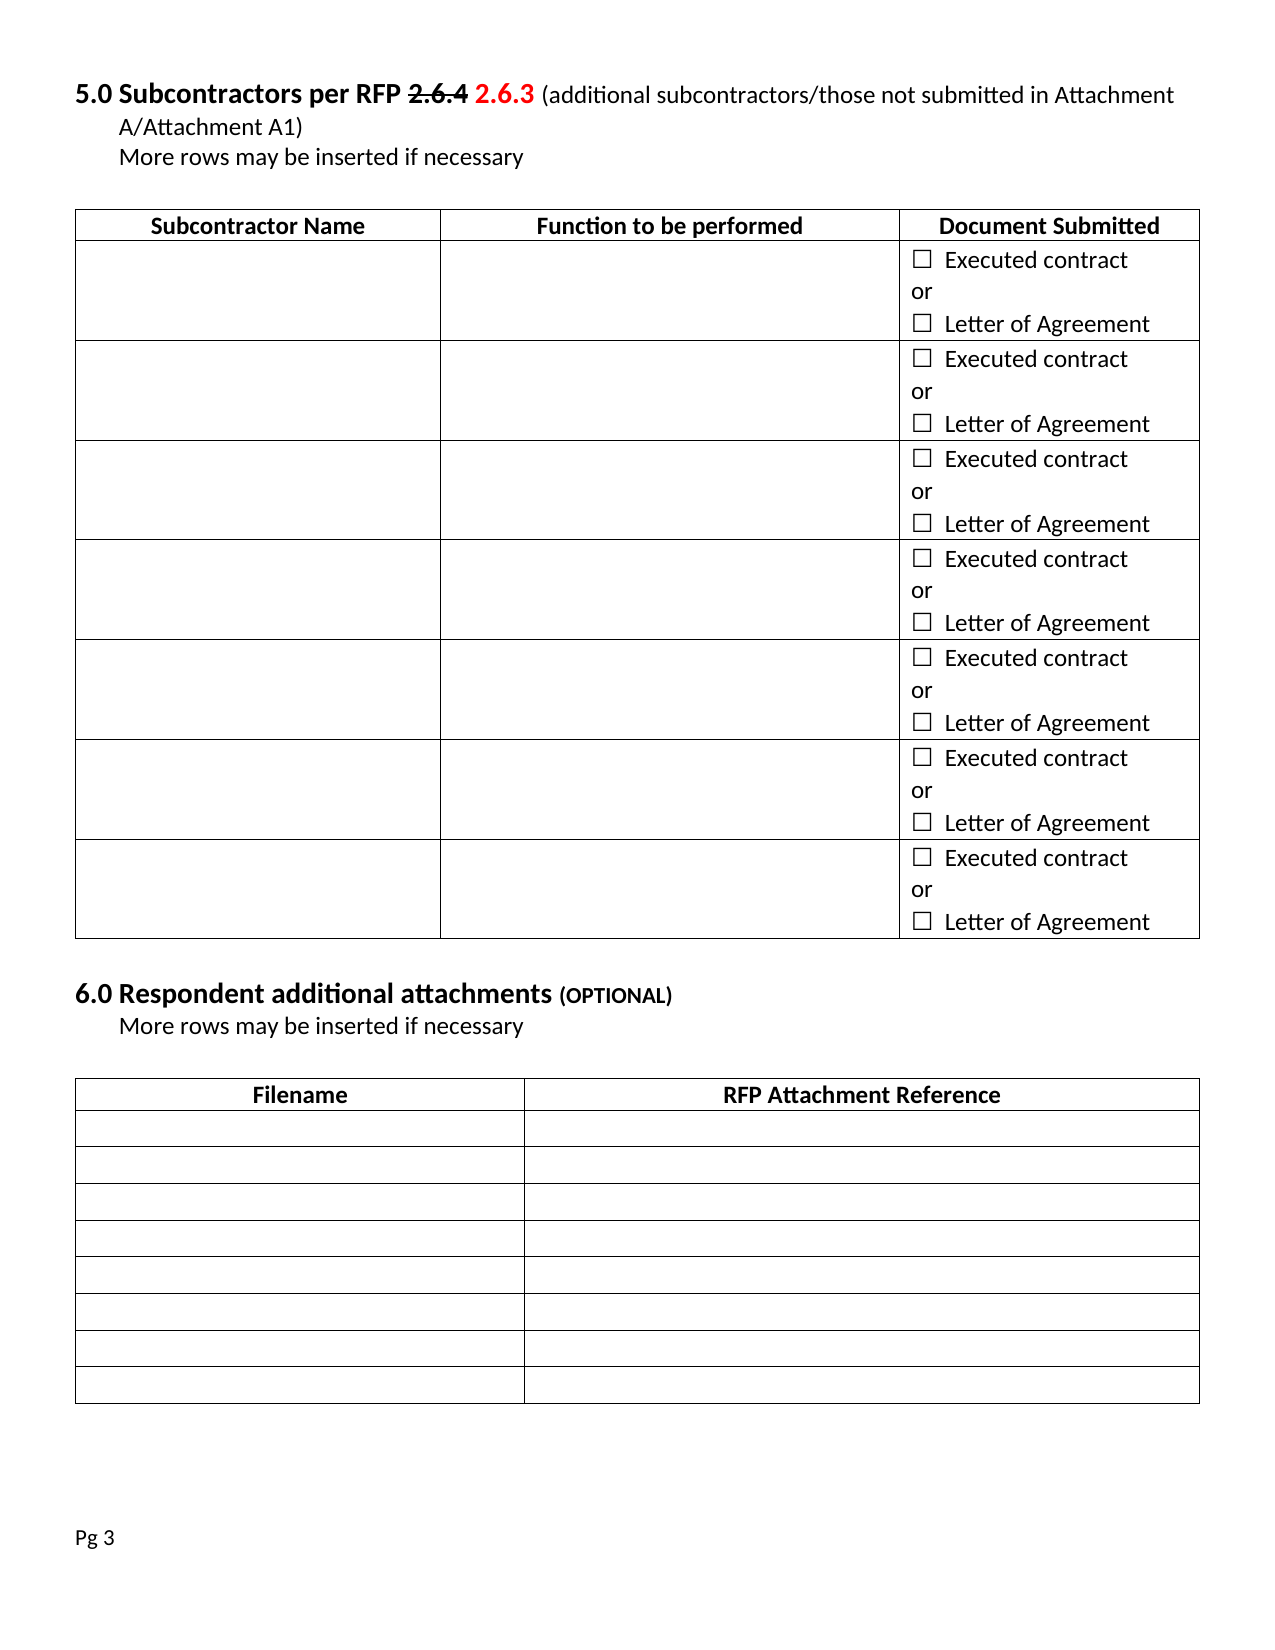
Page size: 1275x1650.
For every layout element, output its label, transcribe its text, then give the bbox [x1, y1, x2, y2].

table_cell [76, 1111, 524, 1146]
table_cell Executed contract or Letter of Agreement [900, 341, 1199, 440]
table_cell [76, 640, 440, 739]
table_cell [525, 1257, 1199, 1293]
table_cell [525, 1294, 1199, 1329]
table_cell Executed contract or Letter of Agreement [900, 441, 1199, 539]
table_cell Executed contract or Letter of Agreement [900, 740, 1199, 838]
table_cell [76, 1331, 524, 1366]
table_cell Executed contract or Letter of Agreement [900, 241, 1199, 340]
table_cell [441, 241, 899, 340]
table_cell [441, 840, 899, 938]
table_header Function to be performed [441, 210, 899, 240]
list Respondent additional attachments (OPTIONAL) [75, 975, 1200, 1010]
table_cell [525, 1111, 1199, 1146]
table_cell [441, 740, 899, 838]
text More rows may be inserted if necessary [119, 1010, 1200, 1041]
table_header Filename [76, 1079, 524, 1109]
table_cell [76, 540, 440, 639]
table_cell [76, 1221, 524, 1256]
table_cell [76, 341, 440, 440]
table_cell [525, 1367, 1199, 1403]
table_cell [525, 1331, 1199, 1366]
table_cell [76, 1147, 524, 1183]
table_cell [76, 1294, 524, 1329]
table_header RFP Attachment Reference [525, 1079, 1199, 1109]
table_cell [525, 1184, 1199, 1219]
table_cell [76, 1184, 524, 1219]
table_cell [525, 1147, 1199, 1183]
table_cell [76, 740, 440, 838]
table_cell [76, 1257, 524, 1293]
table_cell [441, 341, 899, 440]
table_cell [441, 540, 899, 639]
table_header Document Submitted [900, 210, 1199, 240]
list Subcontractors per RFP 2.6.4 2.6.3 (additional subcontractors/those not submitted in Attachment A/Attachment A1) [75, 75, 1200, 141]
table_cell Executed contract or Letter of Agreement [900, 640, 1199, 739]
table_header Subcontractor Name [76, 210, 440, 240]
table_cell [76, 840, 440, 938]
text More rows may be inserted if necessary [119, 141, 1200, 172]
table_cell [441, 441, 899, 539]
table_cell Executed contract or Letter of Agreement [900, 540, 1199, 639]
table_cell [76, 441, 440, 539]
table_cell Executed contract or Letter of Agreement [900, 840, 1199, 938]
table_cell [525, 1221, 1199, 1256]
table_cell [441, 640, 899, 739]
table_cell [76, 241, 440, 340]
table_cell [76, 1367, 524, 1403]
